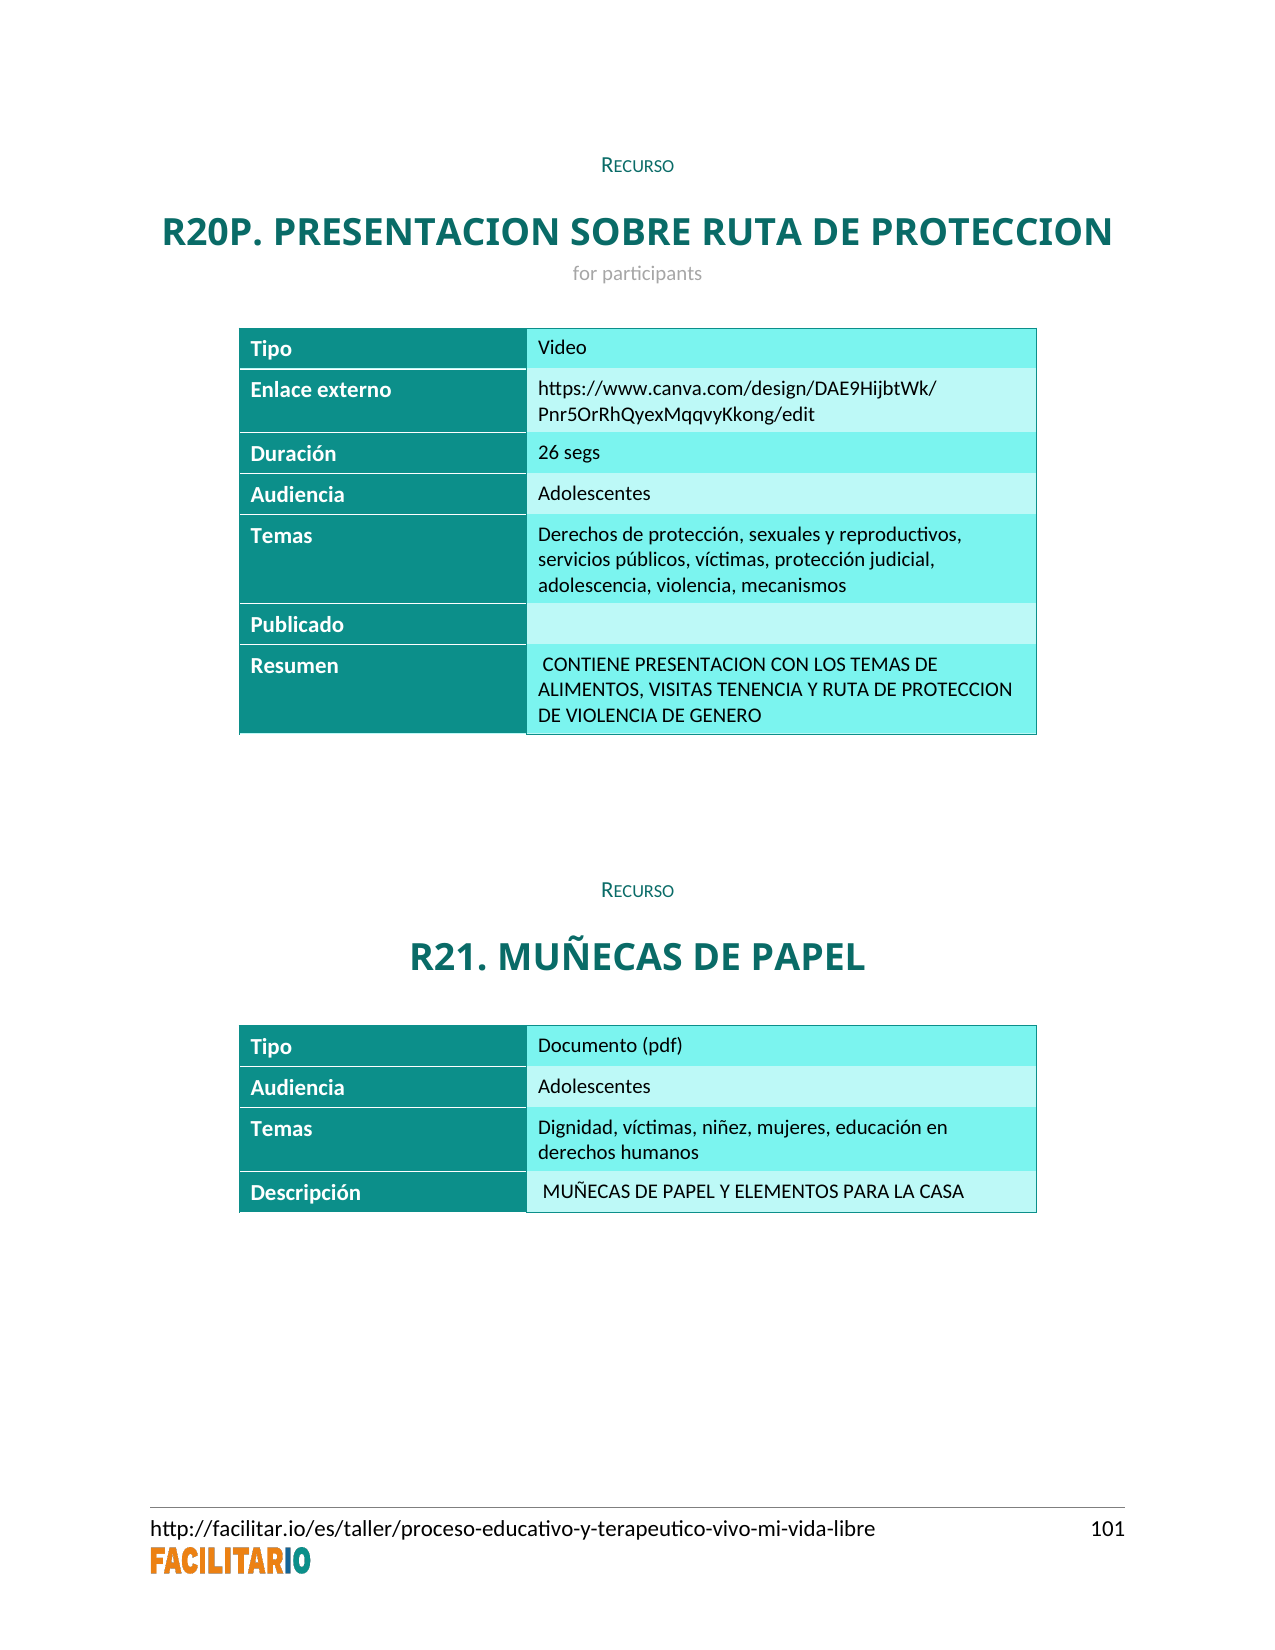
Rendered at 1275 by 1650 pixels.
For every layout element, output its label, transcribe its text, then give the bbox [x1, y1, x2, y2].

table_cell Resumen [240, 645, 526, 733]
table_cell Dignidad, víctimas, niñez, mujeres, educación en derechos humanos [527, 1107, 1036, 1171]
table_header Tipo [240, 329, 526, 368]
table_cell Adolescentes [527, 473, 1036, 514]
table_cell Duración [240, 433, 526, 473]
table_cell Enlace externo [240, 370, 526, 432]
table_header Video [527, 329, 1036, 368]
table_cell Derechos de protección, sexuales y reproductivos, servicios públicos, víctimas, protección judicial, adolescencia, violencia, mecanismos [527, 514, 1036, 603]
table_cell Audiencia [240, 474, 526, 514]
table_cell Temas [240, 1108, 526, 1171]
subtitle R20P. PRESENTACION SOBRE RUTA DE PROTECCION [150, 205, 1125, 256]
table_cell Temas [240, 515, 526, 603]
table_cell CONTIENE PRESENTACION CON LOS TEMAS DE ALIMENTOS, VISITAS TENENCIA Y RUTA DE PROTECCION DE VIOLENCIA DE GENERO [527, 644, 1036, 733]
table_cell Descripción [240, 1172, 526, 1212]
table_cell [527, 603, 1036, 644]
table_cell Audiencia [240, 1067, 526, 1107]
table_header Tipo [240, 1026, 526, 1066]
table_cell Publicado [240, 604, 526, 644]
table_header Documento (pdf) [527, 1026, 1036, 1066]
table_cell 26 segs [527, 432, 1036, 473]
text Recurso [150, 875, 1125, 903]
table_cell https://www.canva.com/design/DAE9HijbtWk/Pnr5OrRhQyexMqqvyKkong/edit [527, 369, 1036, 432]
table_cell MUÑECAS DE PAPEL Y ELEMENTOS PARA LA CASA [527, 1171, 1036, 1212]
text Recurso [150, 150, 1125, 178]
picture [145, 1544, 315, 1576]
text for participants [150, 260, 1125, 286]
subtitle R21. MUÑECAS DE PAPEL [150, 930, 1125, 981]
table_cell Adolescentes [527, 1066, 1036, 1107]
